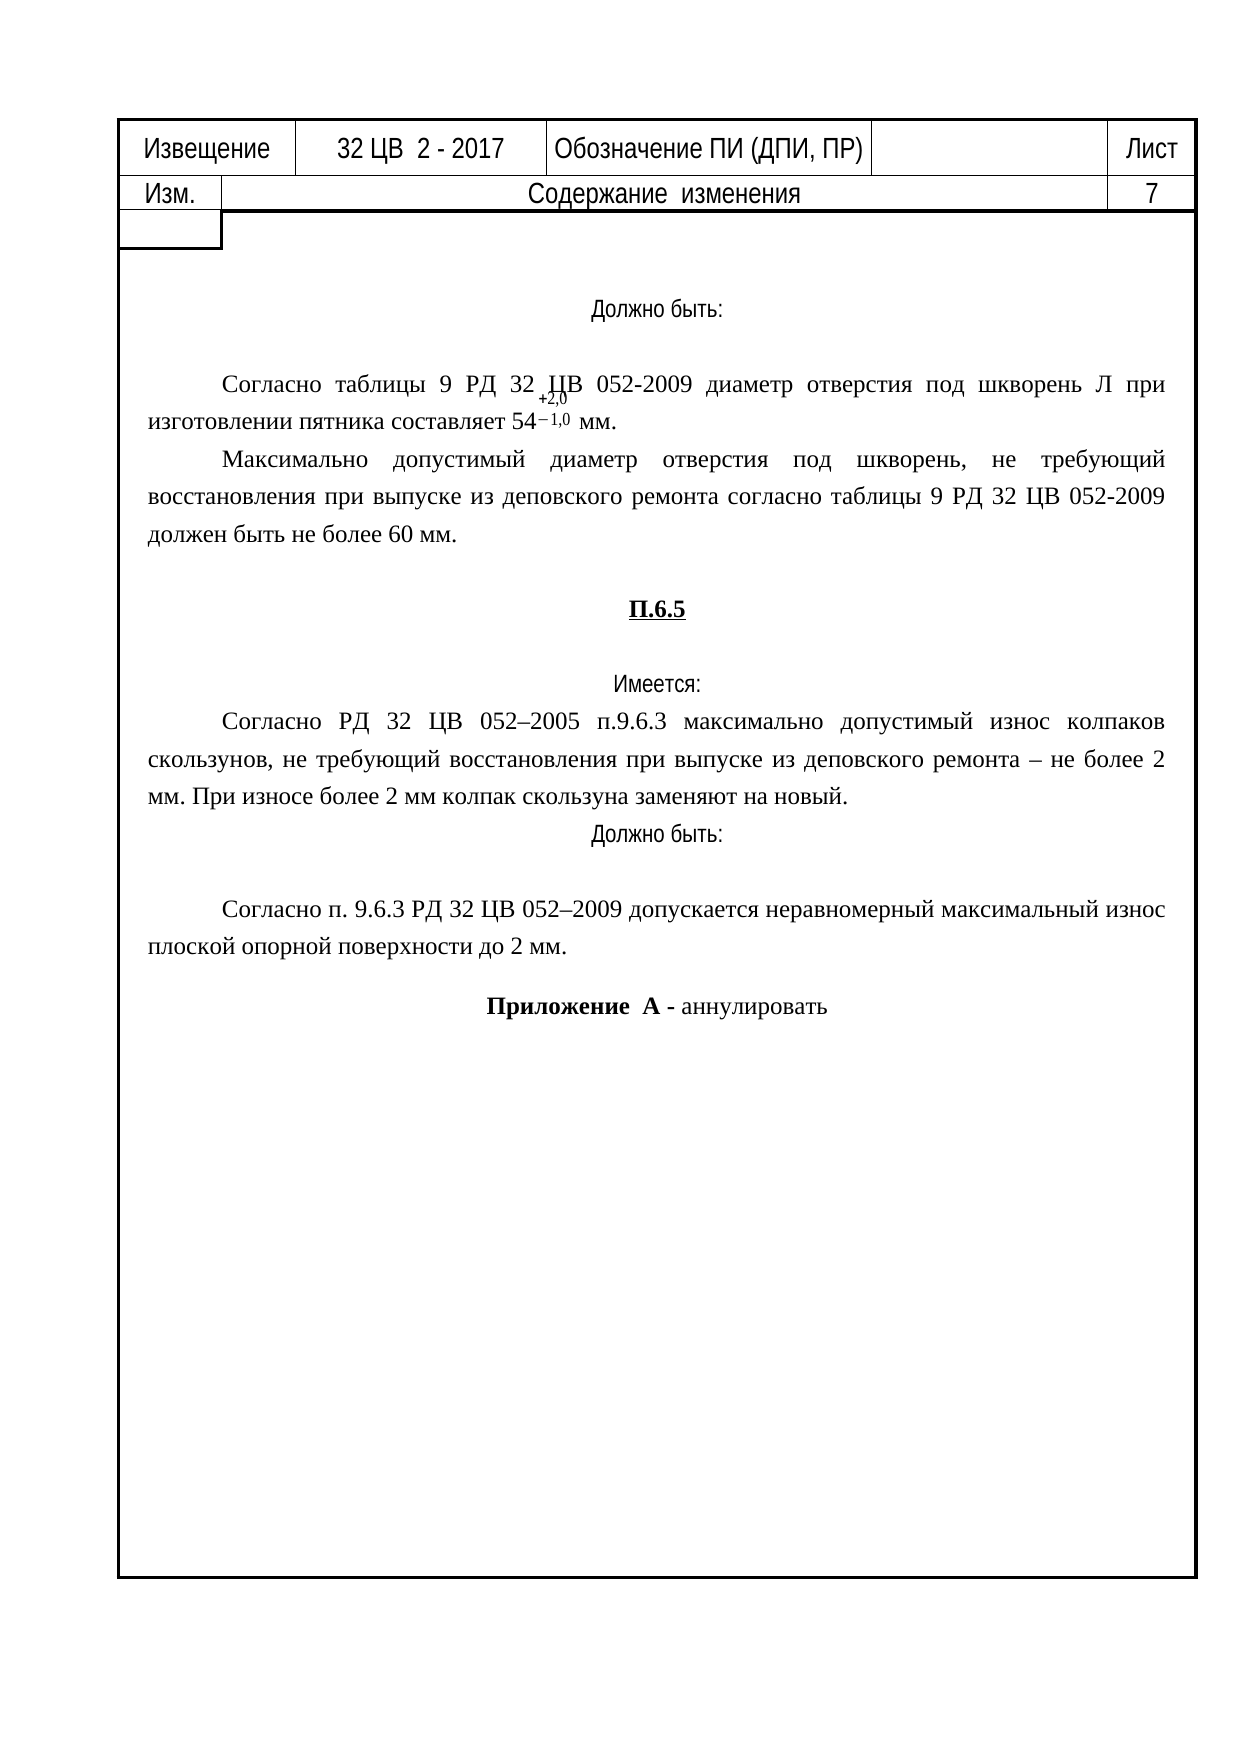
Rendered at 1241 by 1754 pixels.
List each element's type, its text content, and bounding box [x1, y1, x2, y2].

table_cell 7 [1108, 176, 1194, 209]
table_cell Изм. [120, 176, 221, 209]
table_header 32 ЦВ 2 - 2017 [296, 121, 546, 175]
table_header [872, 121, 1107, 175]
table_header Лист [1108, 121, 1194, 175]
table_cell [223, 213, 1194, 247]
table_cell [120, 210, 220, 247]
table_header Обозначение ПИ (ДПИ, ПР) [547, 121, 871, 175]
table_cell Содержание изменения [222, 176, 1107, 209]
table_header Извещение [120, 121, 295, 175]
table_cell Должно быть: Согласно таблицы 9 РД 32 ЦВ 052-2009 диаметр отверстия под шкворень Л при изготовлении пятника составляет 54 мм. Максимально допустимый диаметр отверстия под шкворень, не требующий восстановления при выпуске из деповского ремонта согласно таблицы 9 РД 32 ЦВ 052-2009 должен быть не более . П.6.5 Имеется: Согласно РД 32 ЦВ 052–2005 п.9.6.3 максимально допустимый износ колпаков скользунов, не требующий восстановления при выпуске из деповского ремонта – не более . При износе более колпак скользуна заменяют на новый. Должно быть: Согласно п. 9.6.3 РД 32 ЦВ 052–2009 допускается неравномерный максимальный износ плоской опорной поверхности до 2 мм. Приложение А - аннулировать [120, 247, 1194, 1576]
